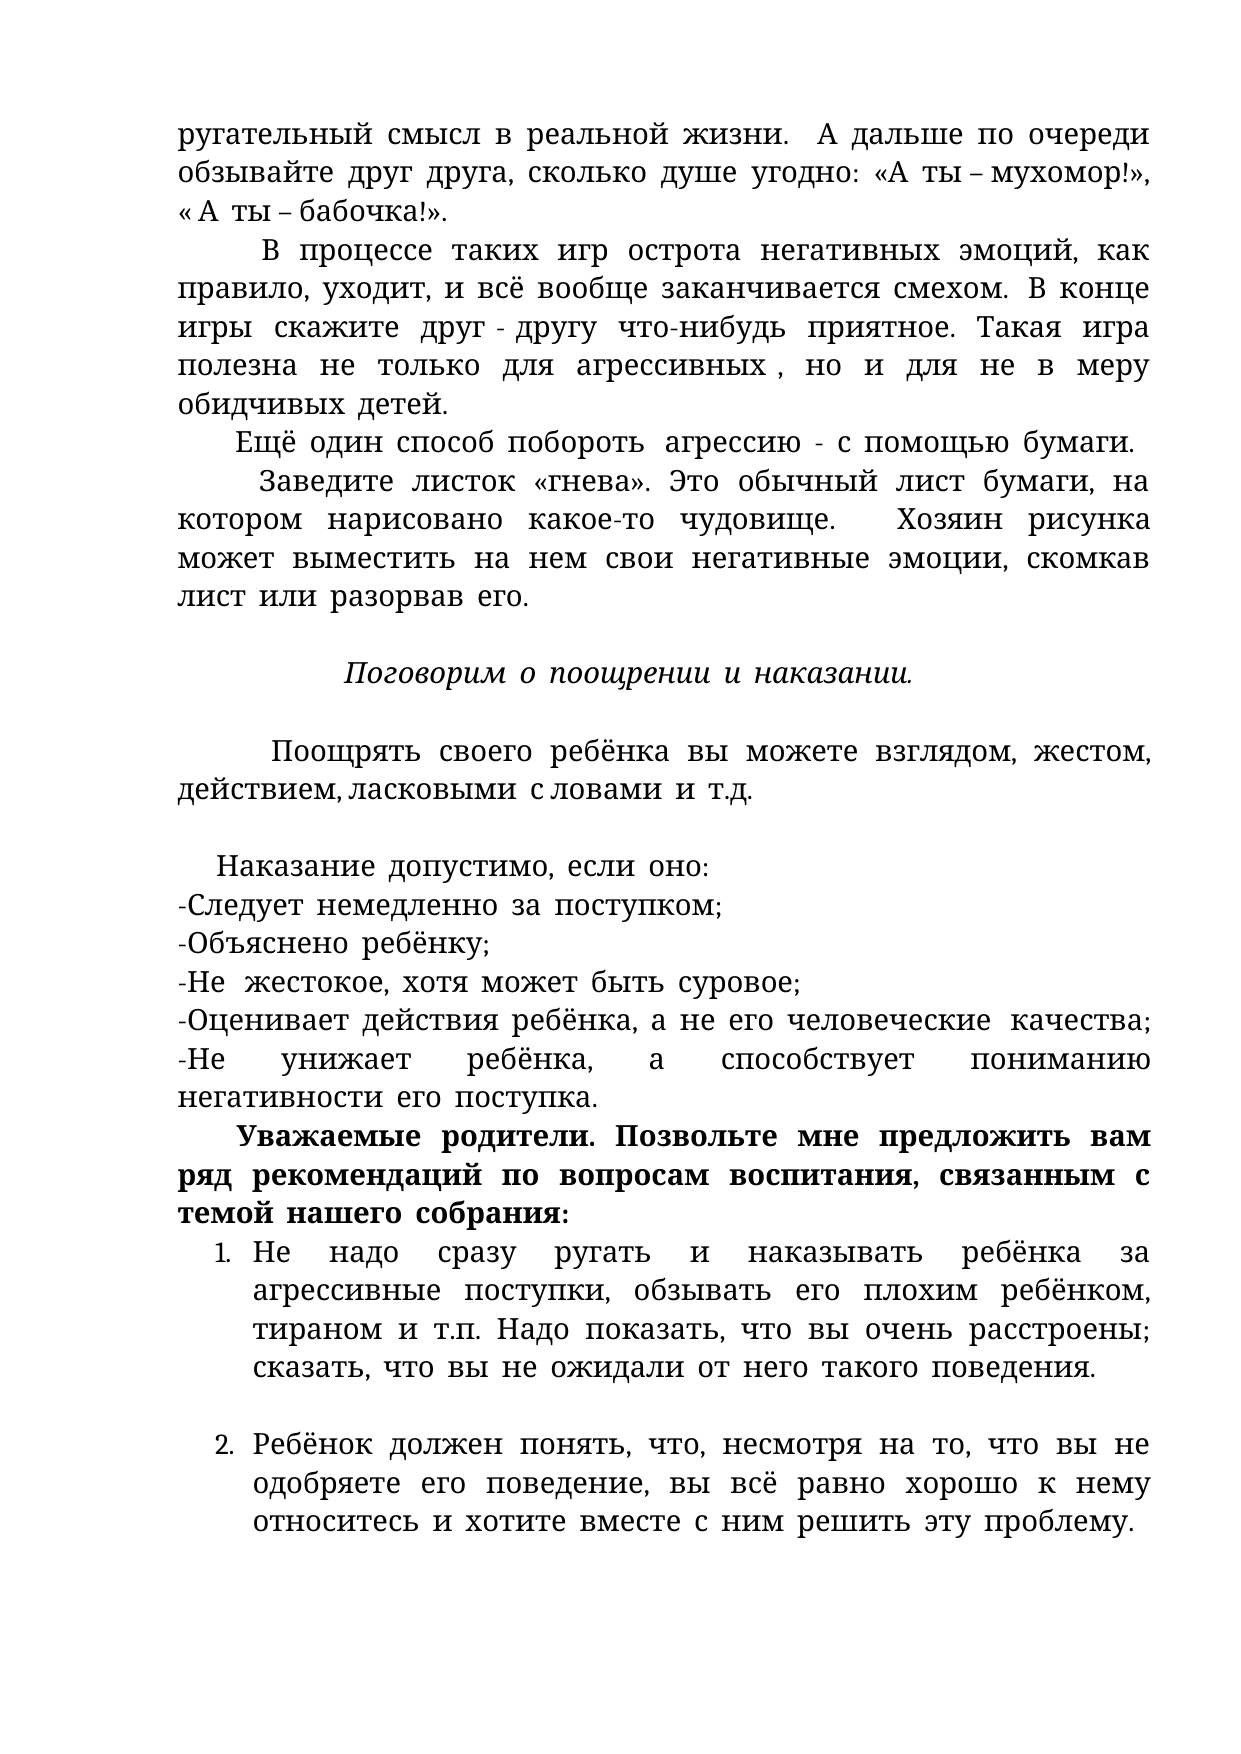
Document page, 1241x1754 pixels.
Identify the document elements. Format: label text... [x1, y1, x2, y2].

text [177, 118, 1152, 229]
text -Не жестокое, хотя может быть суровое; [177, 966, 1152, 999]
text Наказание допустимо, если оно: [177, 850, 1152, 884]
list Не надо сразу ругать и наказывать ребёнка за агрессивные поступки, обзывать его плохим ребёнком, тираном и т.п. Надо показать, что вы очень расстроены; сказать, что вы не ожидали от него такого поведения. [215, 1236, 1152, 1385]
text В процессе таких игр острота негативных эмоций, как правило, уходит, и всё вообще заканчивается смехом. В конце игры скажите друг - другу что-нибудь приятное. Такая игра полезна не только для агрессивных , но и для не в меру обидчивых детей. [177, 234, 1152, 421]
text Уважаемые родители. Позвольте мне предложить вам ряд рекомендаций по вопросам воспитания, связанным с темой нашего собрания: [177, 1120, 1152, 1231]
text -Объяснено ребёнку; [177, 927, 1152, 961]
text Заведите листок «гнева». Это обычный лист бумаги, на котором нарисовано какое-то чудовище. Хозяин рисунка может выместить на нем свои негативные эмоции, скомкав лист или разорвав его. [177, 465, 1152, 614]
text -Оценивает действия ребёнка, а не его человеческие качества; [177, 1004, 1152, 1038]
text Ещё один способ побороть агрессию - с помощью бумаги. [177, 426, 1152, 460]
list Ребёнок должен понять, что, несмотря на то, что вы не одобряете его поведение, вы всё равно хорошо к нему относитесь и хотите вместе с ним решить эту проблему. [215, 1428, 1152, 1539]
text -Не унижает ребёнка, а способствует пониманию негативности его поступка. [177, 1043, 1152, 1115]
text Поговорим о поощрении и наказании. [177, 658, 1152, 691]
text -Следует немедленно за поступком; [177, 889, 1152, 922]
text Поощрять своего ребёнка вы можете взглядом, жестом, действием, ласковыми с ловами и т.д. [177, 735, 1152, 807]
